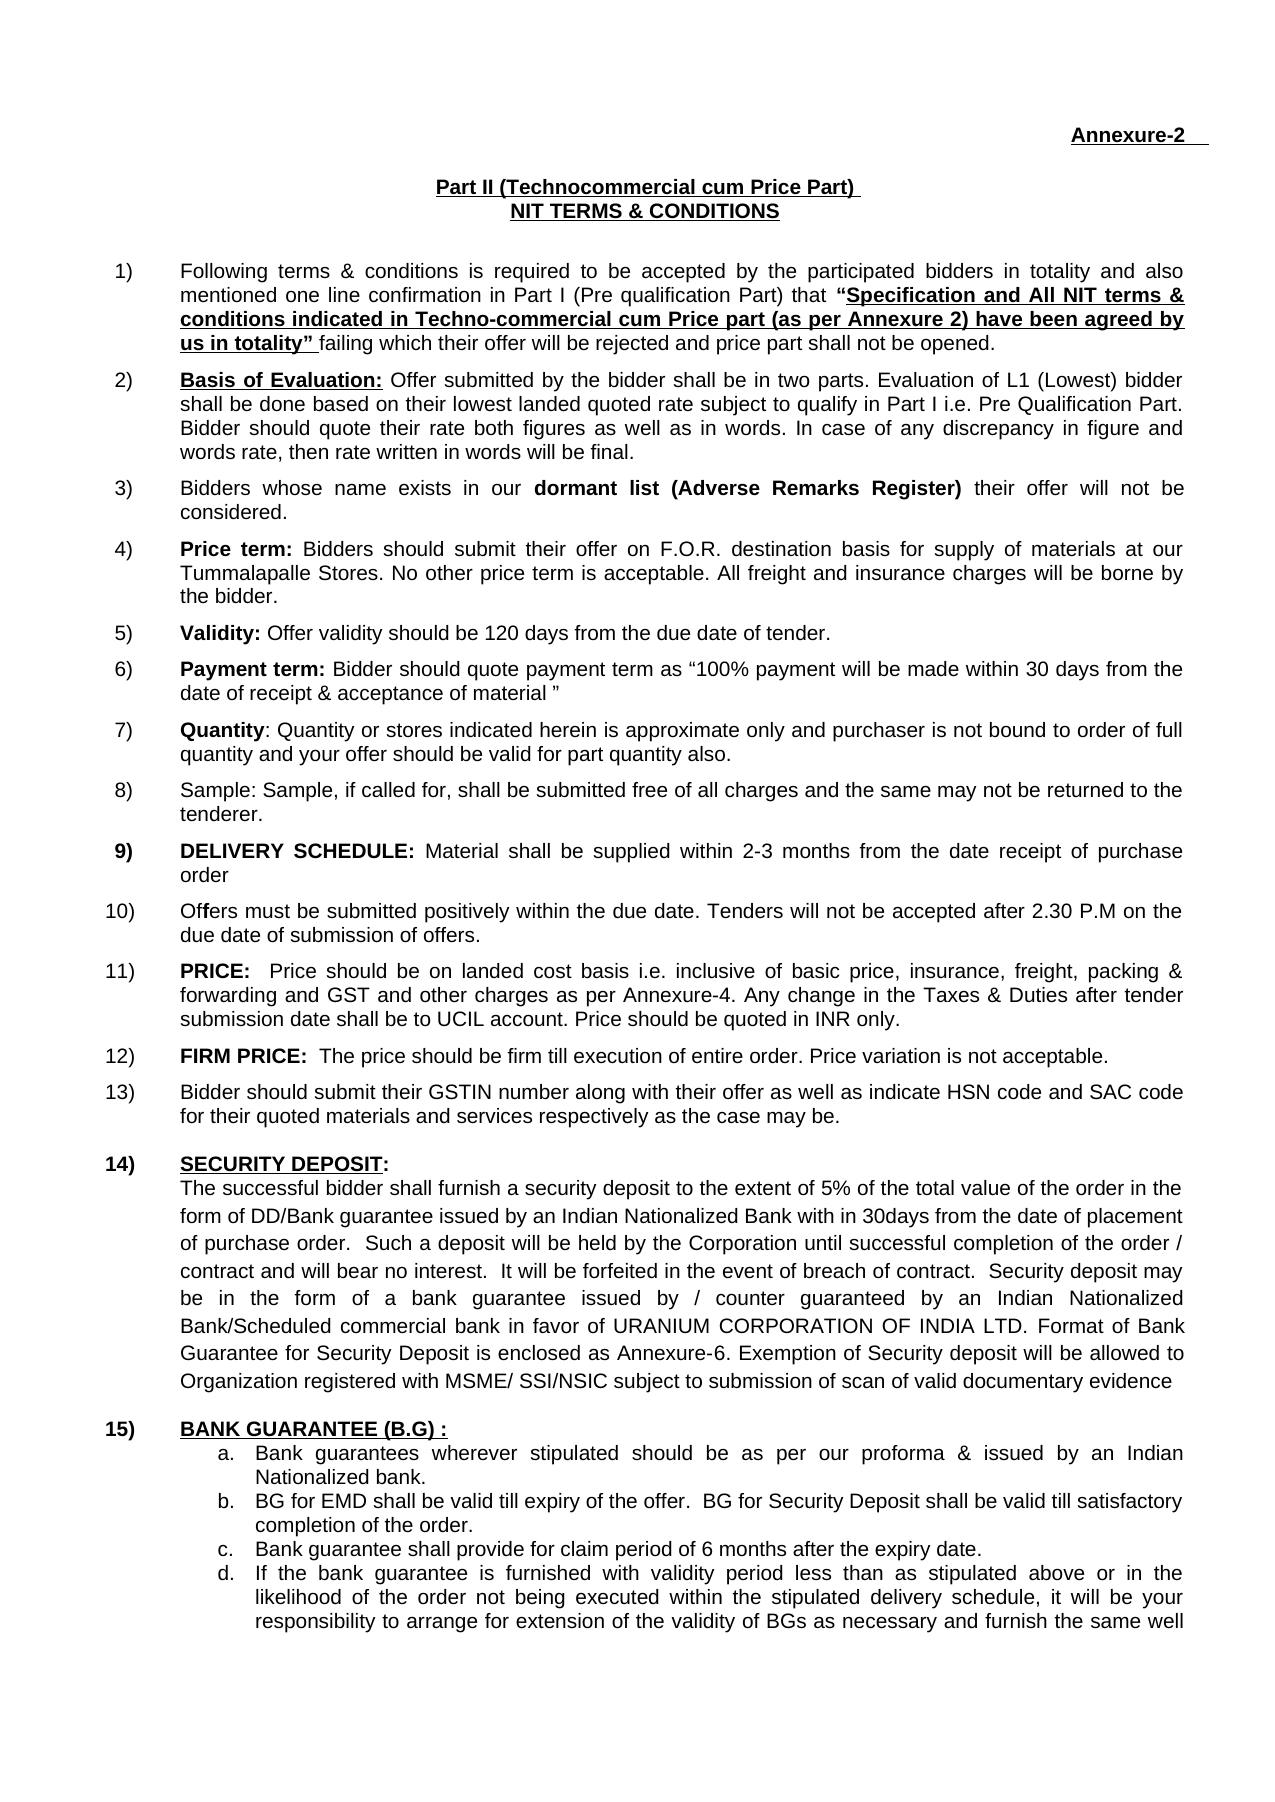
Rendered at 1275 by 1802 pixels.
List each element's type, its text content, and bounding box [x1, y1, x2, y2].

list Quantity: Quantity or stores indicated herein is approximate only and purchaser is not bound to order of full quantity and your offer should be valid for part quantity also. [114, 718, 1185, 766]
text NIT TERMS & CONDITIONS [105, 199, 1185, 223]
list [217, 1561, 1185, 1632]
list Validity: Offer validity should be 120 days from the due date of tender. [114, 621, 1185, 645]
list Bidder should submit their GSTIN number along with their offer as well as indicate HSN code and SAC code for their quoted materials and services respectively as the case may be. [105, 1080, 1185, 1128]
list Bank guarantee shall provide for claim period of 6 months after the expiry date. [217, 1537, 1185, 1561]
list BG for EMD shall be valid till expiry of the offer. BG for Security Deposit shall be valid till satisfactory completion of the order. [217, 1489, 1185, 1537]
list Following terms & conditions is required to be accepted by the participated bidders in totality and also mentioned one line confirmation in Part I (Pre qualification Part) that “Specification and All NIT terms & conditions indicated in Techno-commercial cum Price part (as per Annexure 2) have been agreed by us in totality” failing which their offer will be rejected and price part shall not be opened. [114, 259, 1185, 355]
list Bidders whose name exists in our dormant list (Adverse Remarks Register) their offer will not be considered. [114, 476, 1185, 524]
text Part II (Technocommercial cum Price Part) [105, 175, 1185, 199]
list PRICE: Price should be on landed cost basis i.e. inclusive of basic price, insurance, freight, packing & forwarding and GST and other charges as per Annexure-4. Any change in the Taxes & Duties after tender submission date shall be to UCIL account. Price should be quoted in INR only. [105, 959, 1185, 1031]
list Bank guarantees wherever stipulated should be as per our proforma & issued by an Indian Nationalized bank. [217, 1441, 1185, 1489]
list FIRM PRICE: The price should be firm till execution of entire order. Price variation is not acceptable. [105, 1044, 1185, 1068]
list Sample: Sample, if called for, shall be submitted free of all charges and the same may not be returned to the tenderer. [114, 778, 1185, 826]
list Basis of Evaluation: Offer submitted by the bidder shall be in two parts. Evaluation of L1 (Lowest) bidder shall be done based on their lowest landed quoted rate subject to qualify in Part I i.e. Pre Qualification Part. Bidder should quote their rate both figures as well as in words. In case of any discrepancy in figure and words rate, then rate written in words will be final. [114, 368, 1185, 463]
list Payment term: Bidder should quote payment term as “100% payment will be made within 30 days from the date of receipt & acceptance of material ” [114, 657, 1185, 705]
list DELIVERY SCHEDULE: Material shall be supplied within 2-3 months from the date receipt of purchase order [114, 838, 1185, 886]
list Price term: Bidders should submit their offer on F.O.R. destination basis for supply of materials at our Tummalapalle Stores. No other price term is acceptable. All freight and insurance charges will be borne by the bidder. [114, 536, 1185, 608]
list BANK GUARANTEE (B.G) : [105, 1417, 1185, 1441]
text The successful bidder shall furnish a security deposit to the extent of 5% of the total value of the order in the form of DD/Bank guarantee issued by an Indian Nationalized Bank with in 30days from the date of placement of purchase order. Such a deposit will be held by the Corporation until successful completion of the order / contract and will bear no interest. It will be forfeited in the event of breach of contract. Security deposit may be in the form of a bank guarantee issued by / counter guaranteed by an Indian Nationalized Bank/Scheduled commercial bank in favor of URANIUM CORPORATION OF INDIA LTD. Format of Bank Guarantee for Security Deposit is enclosed as Annexure-6. Exemption of Security deposit will be allowed to Organization registered with MSME/ SSI/NSIC subject to submission of scan of valid documentary evidence [180, 1176, 1185, 1392]
list SECURITY DEPOSIT: [105, 1152, 1185, 1176]
list Offers must be submitted positively within the due date. Tenders will not be accepted after 2.30 P.M on the due date of submission of offers. [105, 899, 1185, 947]
text Annexure-2 [105, 123, 1185, 147]
